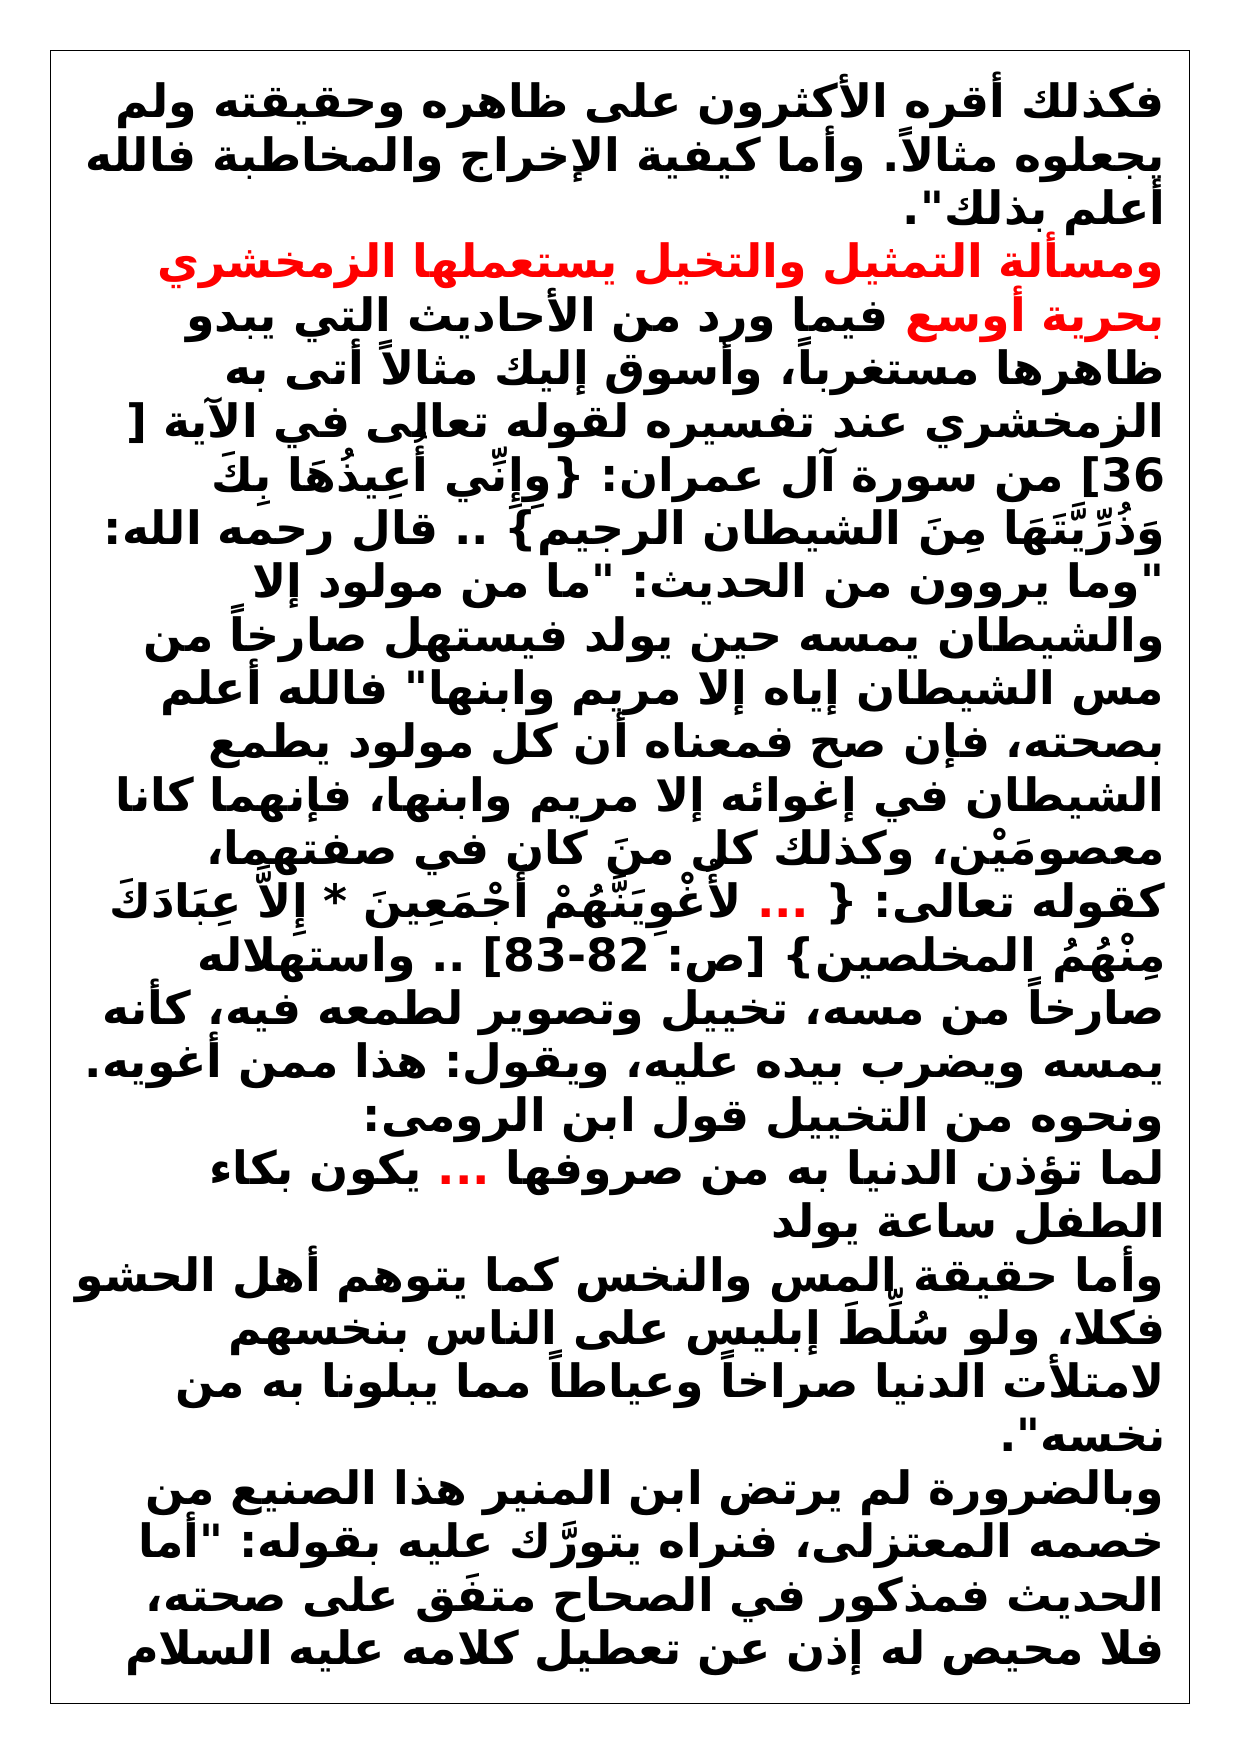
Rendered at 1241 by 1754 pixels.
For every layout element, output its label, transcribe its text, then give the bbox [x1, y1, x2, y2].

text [75, 1462, 1165, 1675]
text لما تؤذن الدنيا به من صروفها ... يكون بكاء الطفل ساعة يولد [75, 1142, 1165, 1248]
text وأما حقيقة المس والنخس كما يتوهم أهل الحشو فكلا، ولو سُلِّطَ إبليس على الناس بنخسهم لامتلأت الدنيا صراخاً وعياطاً مما يبلونا به من نخسه". [75, 1248, 1165, 1462]
text ومسألة التمثيل والتخيل يستعملها الزمخشري بحرية أوسع فيما ورد من الأحاديث التي يبدو ظاهرها مستغرباً، وأسوق إليك مثالاً أتى به الزمخشري عند تفسيره لقوله تعالى في الآية [36] من سورة آل عمران: {وِإِنِّي أُعِيذُهَا بِكَ وَذُرِّيَّتَهَا مِنَ الشيطان الرجيم} .. قال رحمه الله: "وما يروون من الحديث: "ما من مولود إلا والشيطان يمسه حين يولد فيستهل صارخاً من مس الشيطان إياه إلا مريم وابنها" فالله أعلم بصحته، فإن صح فمعناه أن كل مولود يطمع الشيطان في إغوائه إلا مريم وابنها، فإنهما كانا معصومَيْن، وكذلك كل منَ كان في صفتهما، كقوله تعالى: { ... لأُغْوِيَنَّهُمْ أَجْمَعِينَ * إِلاَّ عِبَادَكَ مِنْهُمُ المخلصين} [ص: 82-83] .. واستهلاله صارخاً من مسه، تخييل وتصوير لطمعه فيه، كأنه يمسه ويضرب بيده عليه، ويقول: هذا ممن أغويه. ونحوه من التخييل قول ابن الرومى: [75, 235, 1165, 1142]
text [75, 75, 1165, 235]
